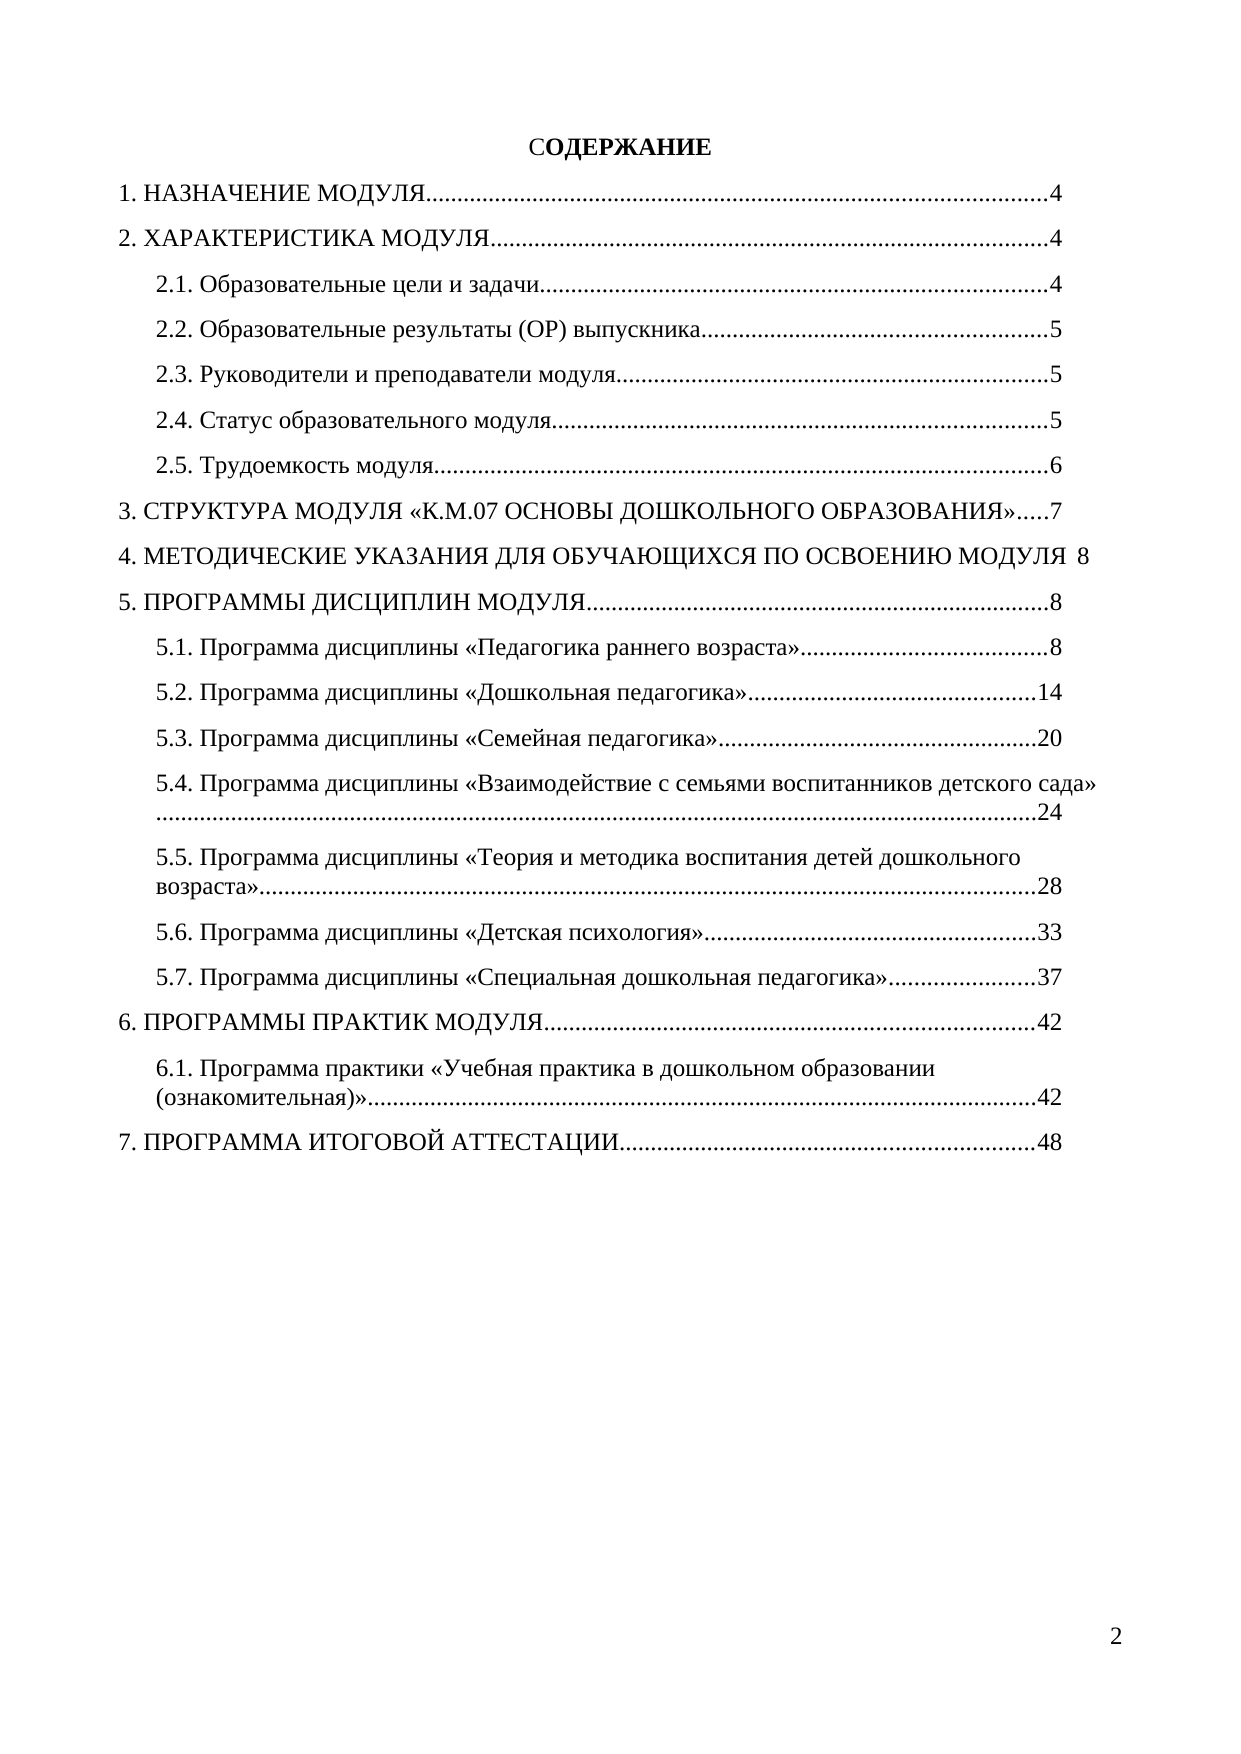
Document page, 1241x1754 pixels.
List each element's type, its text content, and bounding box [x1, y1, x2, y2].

text 2.3. Руководители и преподаватели модуля 5 [156, 359, 1122, 388]
text 5.1. Программа дисциплины «Педагогика раннего возраста» 8 [156, 632, 1122, 661]
text 4. МЕТОДИЧЕСКИЕ УКАЗАНИЯ ДЛЯ ОБУЧАЮЩИХСЯ ПО ОСВОЕНИЮ МОДУЛЯ 8 [118, 541, 1122, 570]
text 2. ХАРАКТЕРИСТИКА МОДУЛЯ 4 [118, 223, 1122, 252]
text 7. ПРОГРАММА ИТОГОВОЙ АТТЕСТАЦИИ 48 [118, 1127, 1122, 1156]
text СОДЕРЖАНИЕ [118, 132, 1122, 161]
text 3. СТРУКТУРА МОДУЛЯ «К.М.07 ОСНОВЫ ДОШКОЛЬНОГО ОБРАЗОВАНИЯ» 7 [118, 496, 1122, 524]
text 5.7. Программа дисциплины «Специальная дошкольная педагогика» 37 [156, 962, 1122, 991]
text 5.3. Программа дисциплины «Семейная педагогика» 20 [156, 723, 1122, 752]
text 2.2. Образовательные результаты (ОР) выпускника 5 [156, 314, 1122, 343]
text 2.5. Трудоемкость модуля 6 [156, 450, 1122, 479]
text 5.5. Программа дисциплины «Теория и методика воспитания детей дошкольного возраста» 28 [156, 842, 1122, 900]
text 2.4. Статус образовательного модуля 5 [156, 405, 1122, 434]
text 6.1. Программа практики «Учебная практика в дошкольном образовании (ознакомительная)» 42 [156, 1053, 1122, 1110]
text 5.2. Программа дисциплины «Дошкольная педагогика» 14 [156, 677, 1122, 706]
text 5.4. Программа дисциплины «Взаимодействие с семьями воспитанников детского сада» 24 [156, 768, 1122, 826]
text 5. ПРОГРАММЫ ДИСЦИПЛИН МОДУЛЯ 8 [118, 587, 1122, 615]
text 5.6. Программа дисциплины «Детская психология» 33 [156, 917, 1122, 945]
text 6. ПРОГРАММЫ ПРАКТИК МОДУЛЯ 42 [118, 1007, 1122, 1036]
text 2.1. Образовательные цели и задачи 4 [156, 269, 1122, 297]
text 1. НАЗНАЧЕНИЕ МОДУЛЯ 4 [118, 178, 1122, 207]
